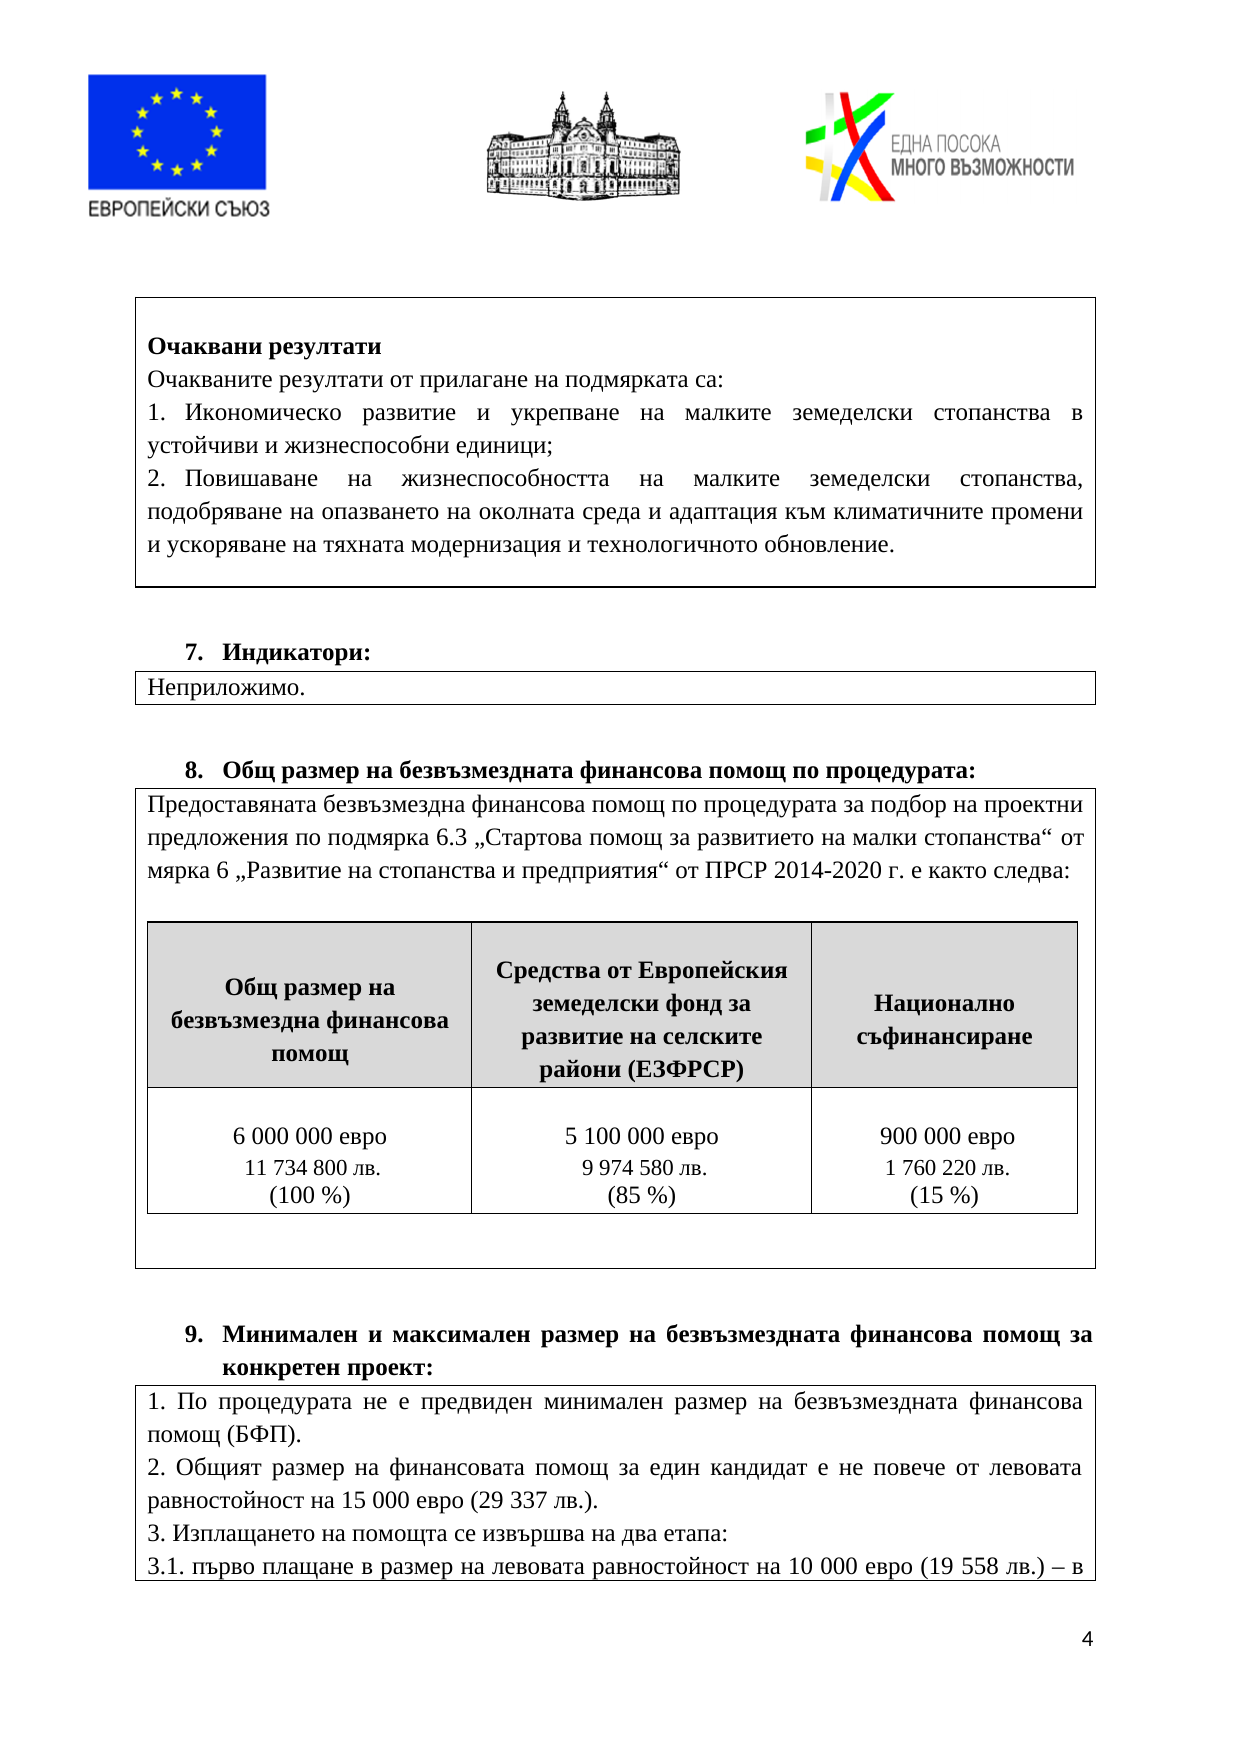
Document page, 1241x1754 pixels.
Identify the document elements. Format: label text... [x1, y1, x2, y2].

picture [482, 89, 688, 204]
subtitle Минимален и максимален размер на безвъзмездната финансова помощ за конкретен проект: [184, 1319, 1093, 1381]
table_header Неприложимо. [136, 672, 1095, 704]
picture [88, 73, 271, 220]
subtitle Общ размер на безвъзмездната финансова помощ по процедурата: [184, 755, 1093, 784]
subtitle Индикатори: [184, 637, 1093, 666]
table_header Предоставяната безвъзмездна финансова помощ по процедурата за подбор на проектни предложения по подмярка 6.3 „Стартова помощ за развитието на малки стопанства“ от мярка 6 „Развитие на стопанства и предприятия“ от ПРСР 2014-2020 г. е както следва: [136, 789, 1095, 1268]
picture [798, 89, 1077, 204]
